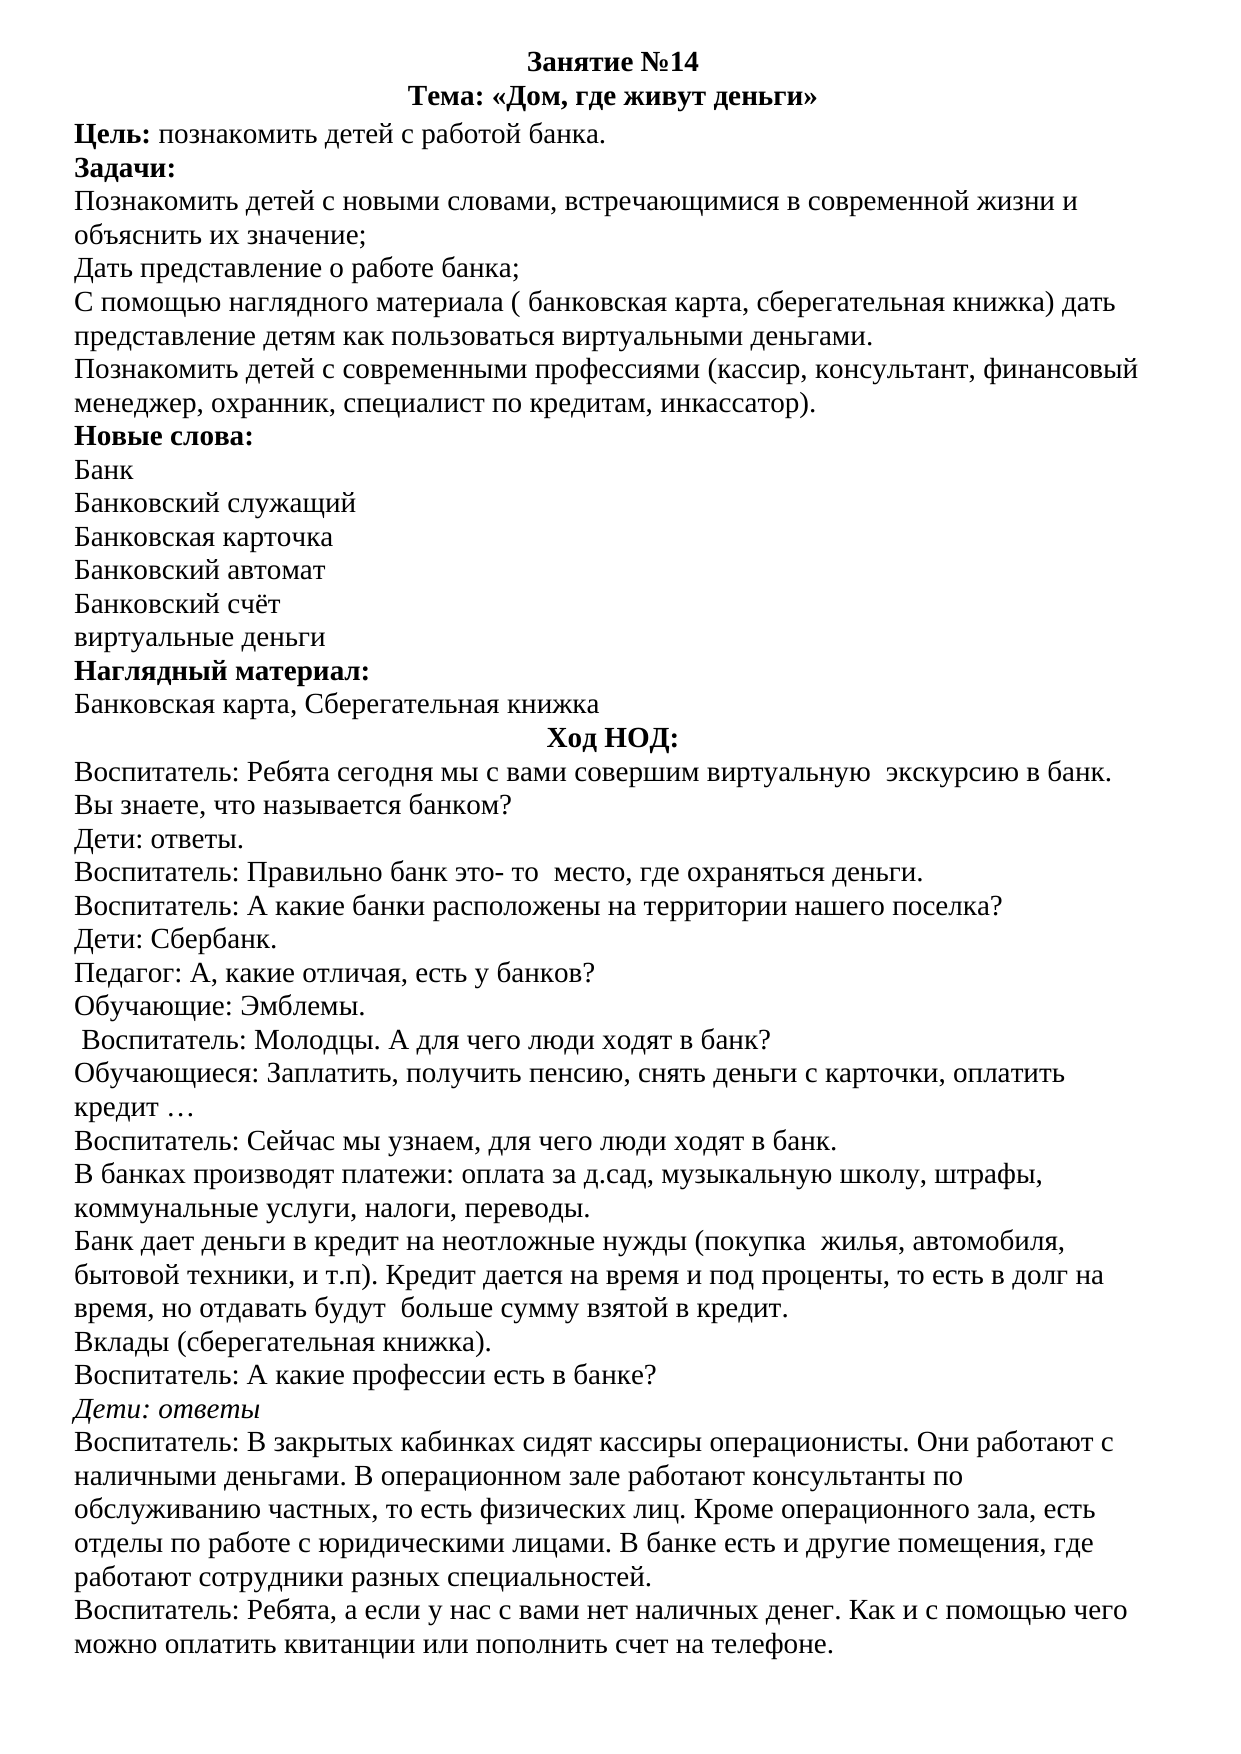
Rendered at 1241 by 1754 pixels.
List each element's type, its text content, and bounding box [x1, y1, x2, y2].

text Воспитатель: Правильно банк это- то место, где охраняться деньги. Воспитатель: А какие банки расположены на территории нашего поселка? Дети: Сбербанк. Педагог: А, какие отличая, есть у банков? Обучающие: Эмблемы. [74, 854, 1152, 1022]
text С помощью наглядного материала ( банковская карта, сберегательная книжка) дать представление детям как пользоваться виртуальными деньгами. [74, 284, 1152, 351]
text виртуальные деньги [74, 619, 1152, 653]
text Банк [74, 452, 1152, 485]
text Воспитатель: А какие профессии есть в банке? [74, 1357, 1152, 1391]
text Ход НОД: [74, 720, 1152, 754]
text Занятие №14 [74, 44, 1152, 78]
text Банковский служащий [74, 485, 1152, 519]
text Дети: ответы. [74, 821, 1152, 854]
text Тема: «Дом, где живут деньги» [74, 78, 1152, 111]
text Банковская карточка [74, 519, 1152, 552]
text Банковский счёт [74, 586, 1152, 619]
text Наглядный материал: [74, 653, 1152, 687]
text Дети: ответы Воспитатель: В закрытых кабинках сидят кассиры операционисты. Они работают с наличными деньгами. В операционном зале работают консультанты по обслуживанию частных, то есть физических лиц. Кроме операционного зала, есть отделы по работе с юридическими лицами. В банке есть и другие помещения, где работают сотрудники разных специальностей. Воспитатель: Ребята, а если у нас с вами нет наличных денег. Как и с помощью чего можно оплатить квитанции или пополнить счет на телефоне. [74, 1391, 1152, 1687]
text Банковская карта, Сберегательная книжка [74, 687, 1152, 720]
text В банках производят платежи: оплата за д.сад, музыкальную школу, штрафы, коммунальные услуги, налоги, переводы. [74, 1156, 1152, 1223]
text Дать представление о работе банка; [74, 251, 1152, 284]
text Вы знаете, что называется банком? [74, 787, 1152, 821]
text Воспитатель: Молодцы. А для чего люди ходят в банк? [74, 1022, 1152, 1056]
text Задачи: [74, 150, 1152, 183]
text Воспитатель: Ребята сегодня мы с вами совершим виртуальную экскурсию в банк. [74, 754, 1152, 787]
text Цель: познакомить детей с работой банка. [74, 116, 1152, 150]
text Банковский автомат [74, 552, 1152, 586]
text Обучающиеся: Заплатить, получить пенсию, снять деньги с карточки, оплатить кредит … Воспитатель: Сейчас мы узнаем, для чего люди ходят в банк. [74, 1056, 1152, 1156]
text Новые слова: [74, 418, 1152, 452]
text Банк дает деньги в кредит на неотложные нужды (покупка жилья, автомобиля, бытовой техники, и т.п). Кредит дается на время и под проценты, то есть в долг на время, но отдавать будут больше сумму взятой в кредит. [74, 1223, 1152, 1324]
text Познакомить детей с современными профессиями (кассир, консультант, финансовый менеджер, охранник, специалист по кредитам, инкассатор). [74, 351, 1152, 418]
text Вклады (сберегательная книжка). [74, 1324, 1152, 1357]
text Познакомить детей с новыми словами, встречающимися в современной жизни и объяснить их значение; [74, 183, 1152, 251]
